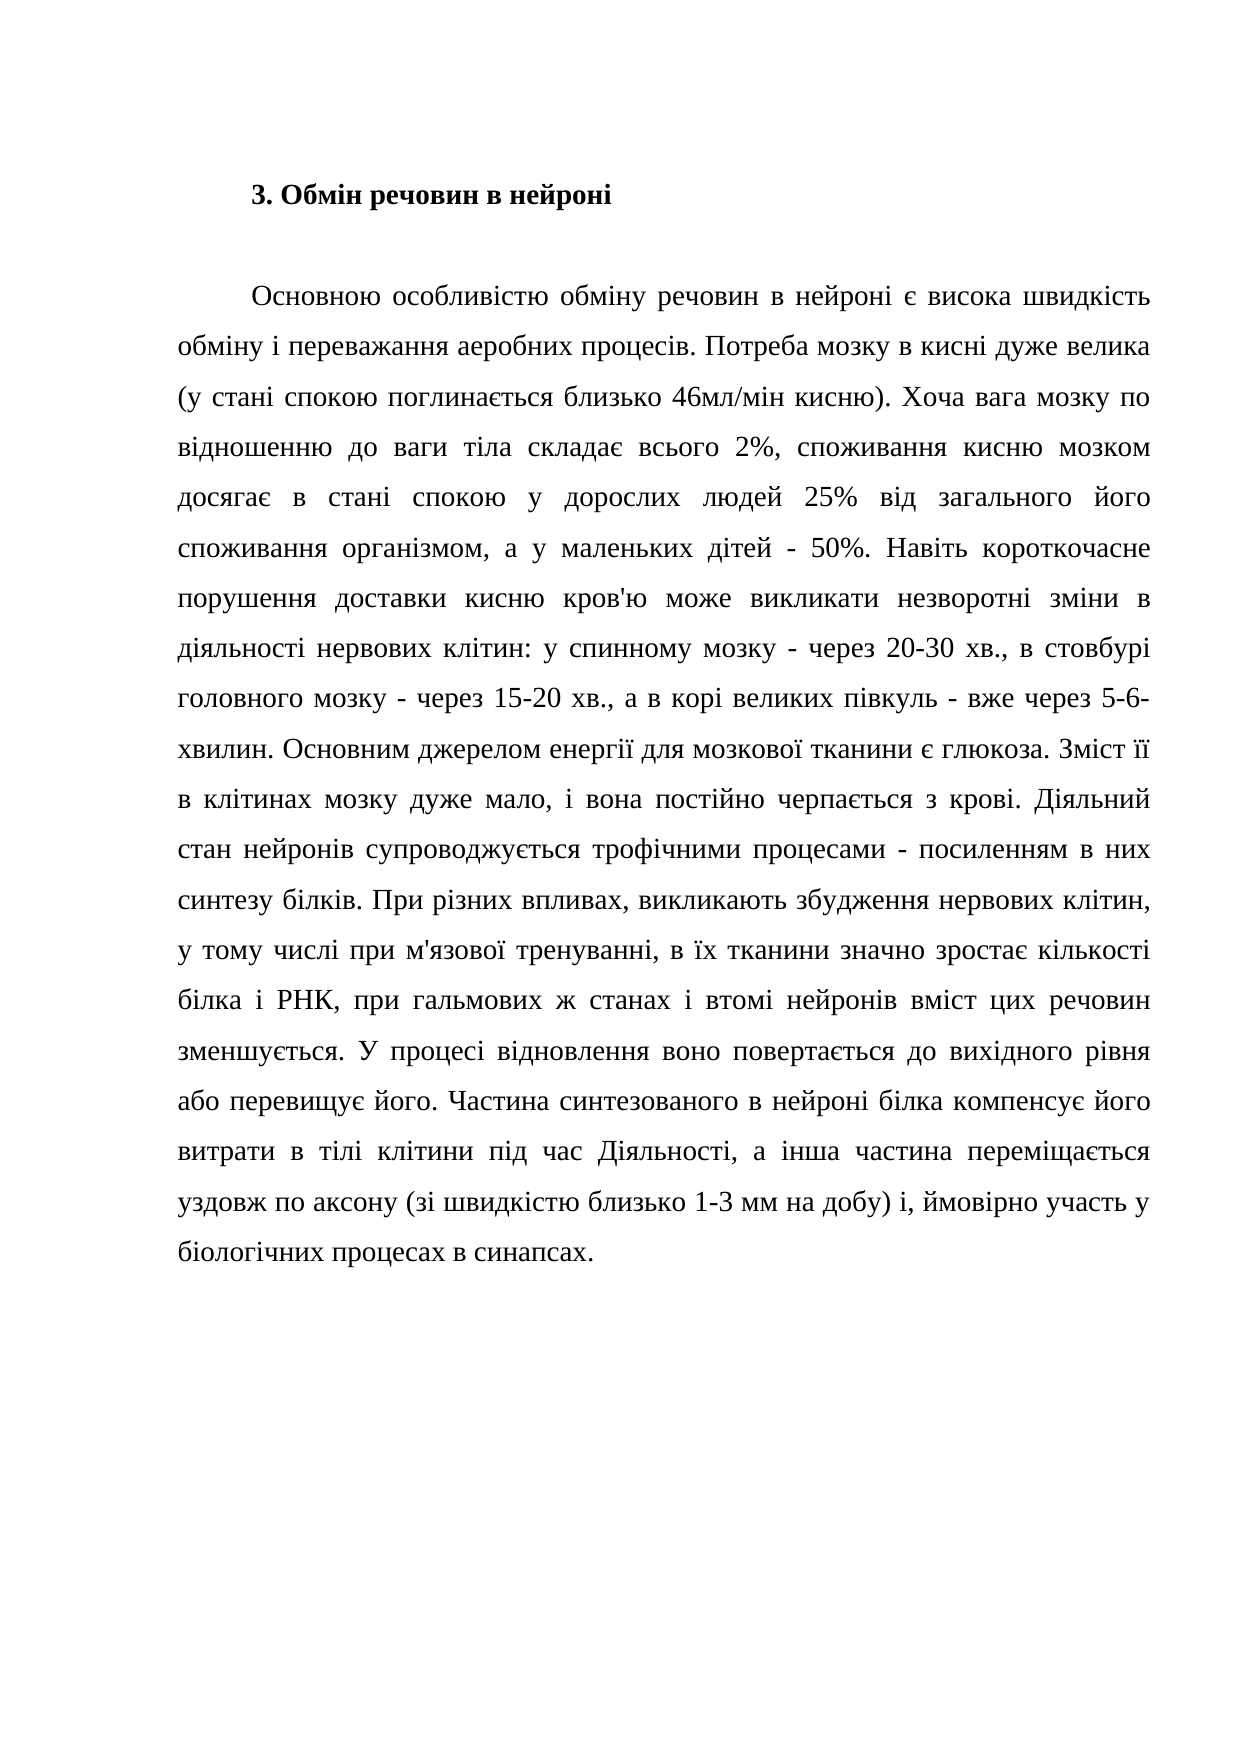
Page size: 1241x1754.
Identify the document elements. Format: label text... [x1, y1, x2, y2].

text 3. Обмін речовин в нейроні [177, 177, 1152, 211]
text Основною особливістю обміну речовин в нейроні є висока швидкість обміну і переважання аеробних процесів. Потреба мозку в кисні дуже велика (у стані спокою поглинається близько 46мл/мін кисню). Хоча вага мозку по відношенню до ваги тіла складає всього 2%, споживання кисню мозком досягає в стані спокою у дорослих людей 25% від загального його споживання організмом, а у маленьких дітей - 50%. Навіть короткочасне порушення доставки кисню кров'ю може викликати незворотні зміни в діяльності нервових клітин: у спинному мозку - через 20-30 хв., в стовбурі головного мозку - через 15-20 хв., а в корі великих півкуль - вже через 5-6-хвилин. Основним джерелом енергії для мозкової тканини є глюкоза. Зміст її в клітинах мозку дуже мало, і вона постійно черпається з крові. Діяльний стан нейронів супроводжується трофічними процесами - посиленням в них синтезу білків. При різних впливах, викликають збудження нервових клітин, у тому числі при м'язової тренуванні, в їх тканини значно зростає кількості білка і РНК, при гальмових ж станах і втомі нейронів вміст цих речовин зменшується. У процесі відновлення воно повертається до вихідного рівня або перевищує його. Частина синтезованого в нейроні білка компенсує його витрати в тілі клітини під час Діяльності, а інша частина переміщається уздовж по аксону (зі швидкістю близько 1-3 мм на добу) і, ймовірно участь у біологічних процесах в синапсах. [177, 278, 1152, 1268]
